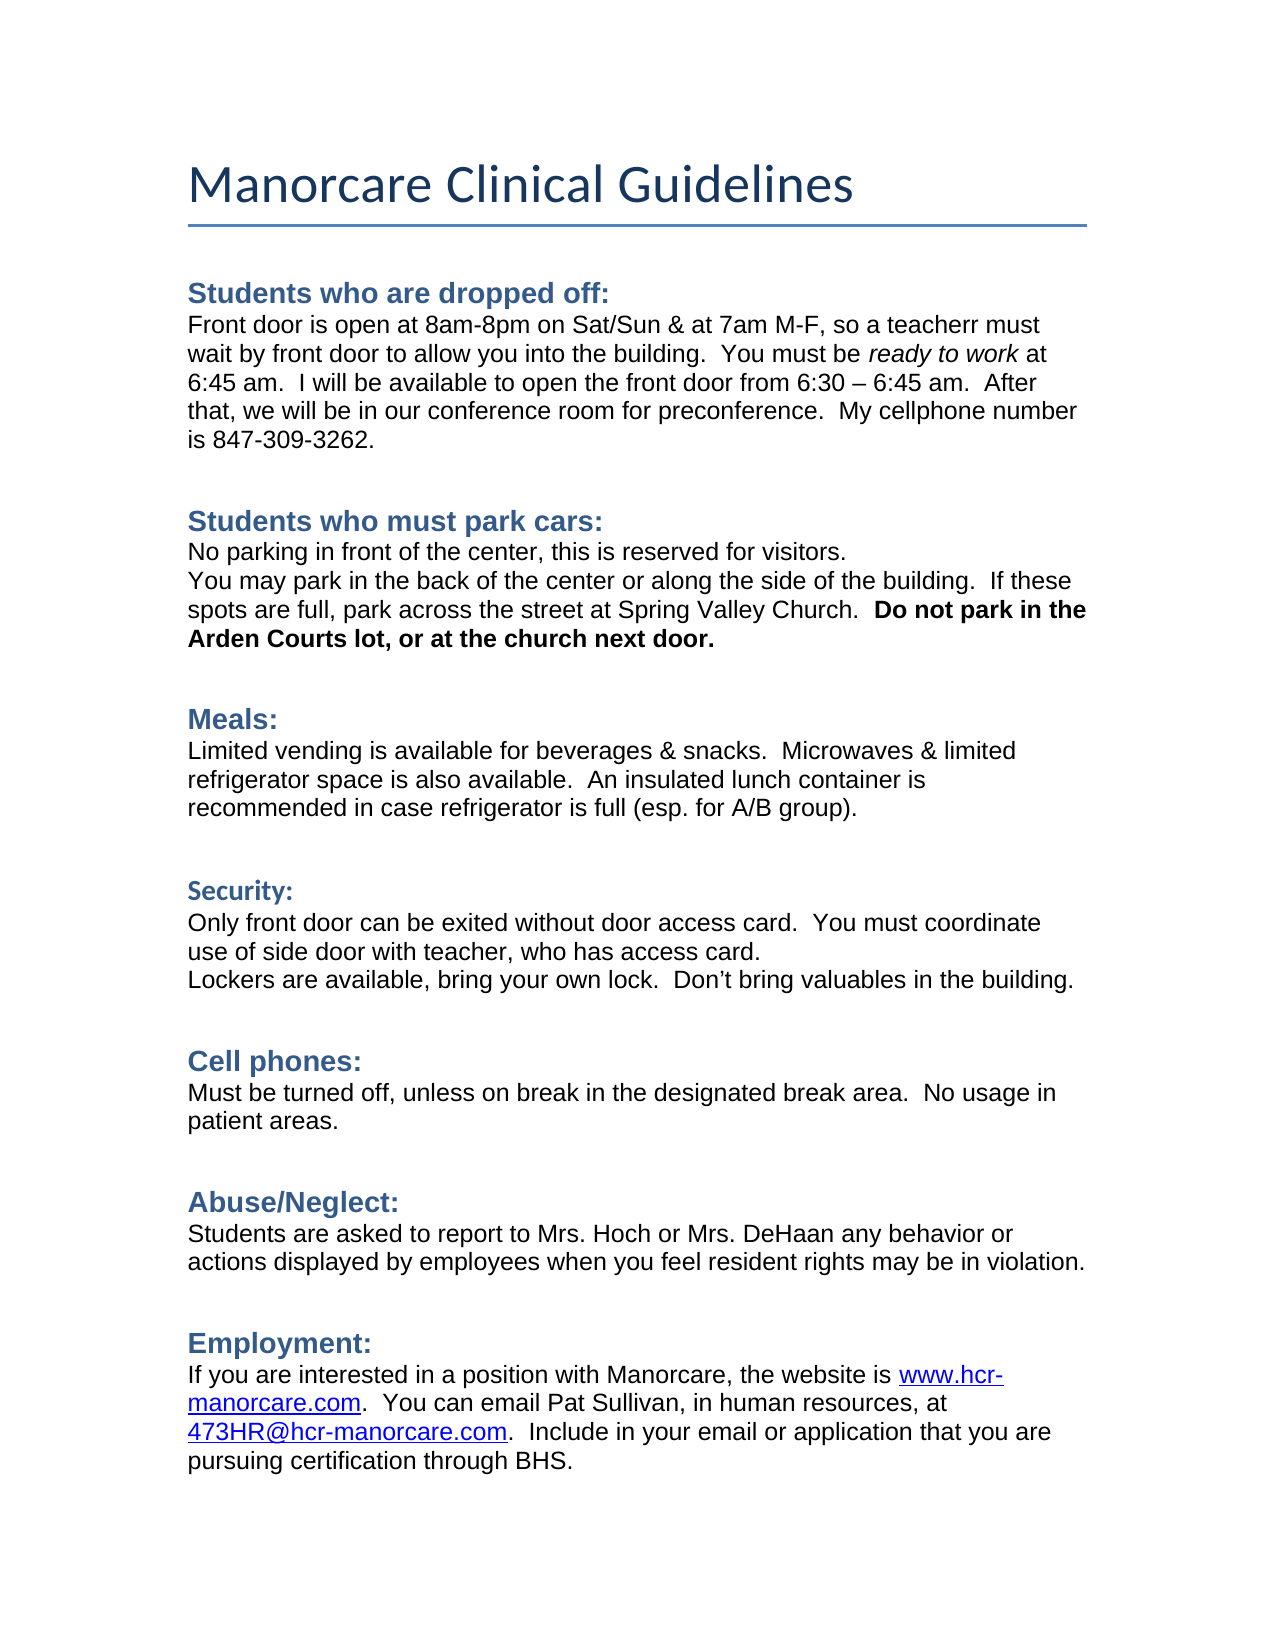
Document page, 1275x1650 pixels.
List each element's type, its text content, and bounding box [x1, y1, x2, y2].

text Students are asked to report to Mrs. Hoch or Mrs. DeHaan any behavior or actions displayed by employees when you feel resident rights may be in violation. [187, 1219, 1087, 1276]
title Manorcare Clinical Guidelines [187, 150, 1087, 227]
text You may park in the back of the center or along the side of the building. If these spots are full, park across the street at Spring Valley Church. Do not park in the Arden Courts lot, or at the church next door. [187, 566, 1087, 652]
text No parking in front of the center, this is reserved for visitors. [187, 537, 1087, 566]
subtitle Meals: [187, 702, 1087, 736]
text If you are interested in a position with Manorcare, the website is www.hcr-manorcare.com. You can email Pat Sullivan, in human resources, at 473HR@hcr-manorcare.com. Include in your email or application that you are pursuing certification through BHS. [187, 1360, 1087, 1475]
subtitle Employment: [187, 1326, 1087, 1360]
text Front door is open at 8am-8pm on Sat/Sun & at 7am M-F, so a teacherr must wait by front door to allow you into the building. You must be ready to work at 6:45 am. I will be available to open the front door from 6:30 – 6:45 am. After that, we will be in our conference room for preconference. My cellphone number is 847-309-3262. [187, 310, 1087, 454]
subtitle Security: [187, 872, 1087, 908]
text Only front door can be exited without door access card. You must coordinate use of side door with teacher, who has access card. [187, 908, 1087, 965]
subtitle Students who must park cars: [187, 504, 1087, 537]
subtitle Cell phones: [187, 1044, 1087, 1078]
text Limited vending is available for beverages & snacks. Microwaves & limited refrigerator space is also available. An insulated lunch container is recommended in case refrigerator is full (esp. for A/B group). [187, 736, 1087, 822]
text Must be turned off, unless on break in the designated break area. No usage in patient areas. [187, 1078, 1087, 1135]
text Lockers are available, bring your own lock. Don’t bring valuables in the building. [187, 965, 1087, 994]
subtitle Students who are dropped off: [187, 277, 1087, 310]
subtitle Abuse/Neglect: [187, 1185, 1087, 1219]
